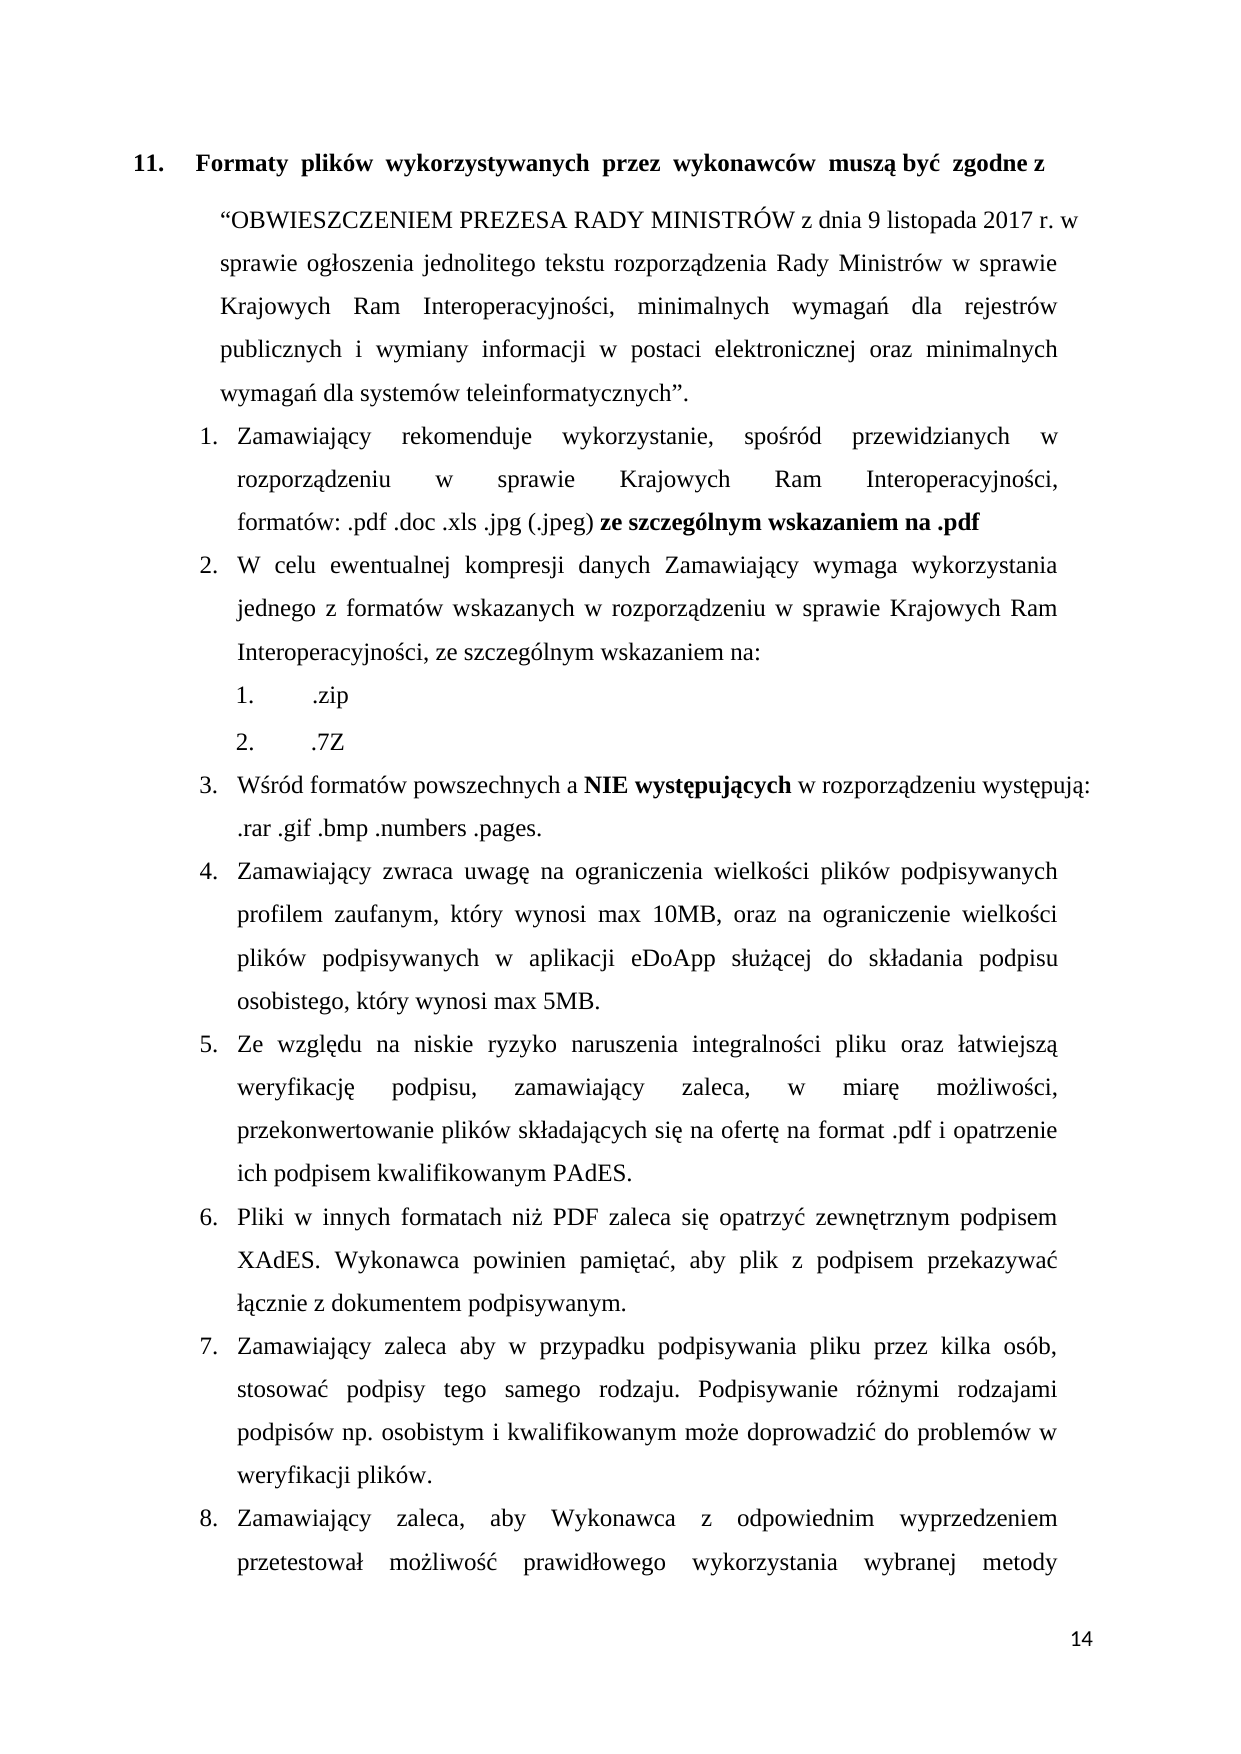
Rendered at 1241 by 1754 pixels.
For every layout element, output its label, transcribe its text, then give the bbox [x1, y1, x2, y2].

list .zip [235, 680, 1093, 709]
list Pliki w innych formatach niż PDF zaleca się opatrzyć zewnętrznym podpisem XAdES. Wykonawca powinien pamiętać, aby plik z podpisem przekazywać łącznie z dokumentem podpisywanym. [199, 1202, 1058, 1317]
list Zamawiający rekomenduje wykorzystanie, spośród przewidzianych w rozporządzeniu w sprawie Krajowych Ram Interoperacyjności, formatów: .pdf .doc .xls .jpg (.jpeg) ze szczególnym wskazaniem na .pdf [199, 421, 1059, 536]
text 2. .7Z [236, 727, 1093, 756]
list Zamawiający zaleca aby w przypadku podpisywania pliku przez kilka osób, stosować podpisy tego samego rodzaju. Podpisywanie różnymi rodzajami podpisów np. osobistym i kwalifikowanym może doprowadzić do problemów w weryfikacji plików. [199, 1331, 1058, 1489]
list W celu ewentualnej kompresji danych Zamawiający wymaga wykorzystania jednego z formatów wskazanych w rozporządzeniu w sprawie Krajowych Ram Interoperacyjności, ze szczególnym wskazaniem na: [199, 550, 1058, 666]
text .rar .gif .bmp .numbers .pages. [237, 813, 1058, 842]
list Zamawiający zwraca uwagę na ograniczenia wielkości plików podpisywanych profilem zaufanym, który wynosi max 10MB, oraz na ograniczenie wielkości plików podpisywanych w aplikacji eDoApp służącej do składania podpisu osobistego, który wynosi max 5MB. [199, 856, 1058, 1014]
text sprawie ogłoszenia jednolitego tekstu rozporządzenia Rady Ministrów w sprawie Krajowych Ram Interoperacyjności, minimalnych wymagań dla rejestrów publicznych i wymiany informacji w postaci elektronicznej oraz minimalnych wymagań dla systemów teleinformatycznych”. [220, 248, 1058, 406]
list Ze względu na niskie ryzyko naruszenia integralności pliku oraz łatwiejszą weryfikację podpisu, zamawiający zaleca, w miarę możliwości, przekonwertowanie plików składających się na ofertę na format .pdf i opatrzenie ich podpisem kwalifikowanym PAdES. [199, 1029, 1058, 1187]
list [199, 1503, 1058, 1575]
list Wśród formatów powszechnych a NIE występujących w rozporządzeniu występują: [199, 770, 1093, 799]
text “OBWIESZCZENIEM PREZESA RADY MINISTRÓW z dnia 9 listopada 2017 r. w [220, 205, 1093, 234]
text 11. Formaty plików wykorzystywanych przez wykonawców muszą być zgodne z [133, 148, 1093, 176]
